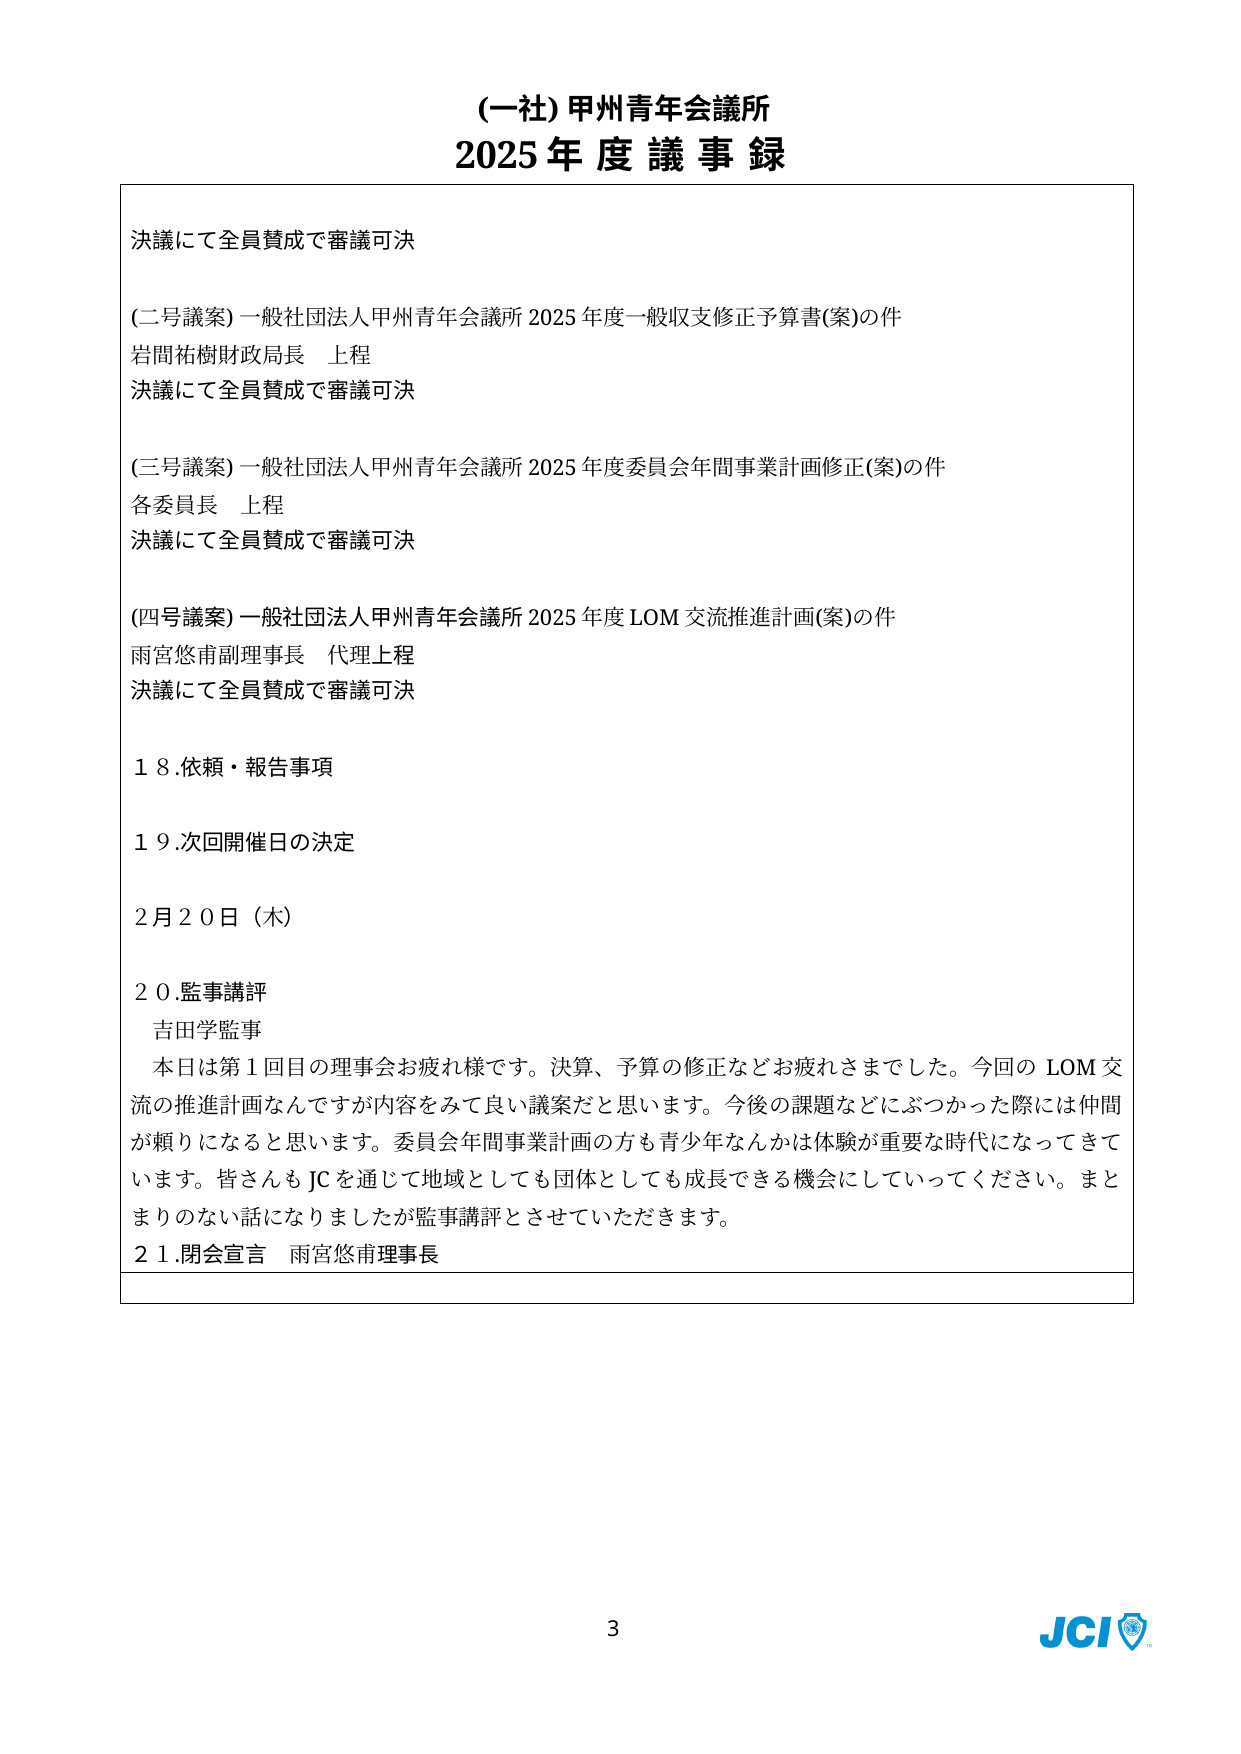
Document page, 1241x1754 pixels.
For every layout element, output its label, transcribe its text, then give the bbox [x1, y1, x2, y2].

picture [1040, 1613, 1130, 1651]
table_cell [121, 1273, 1133, 1303]
picture [1134, 1613, 1152, 1651]
picture [1122, 1617, 1142, 1644]
